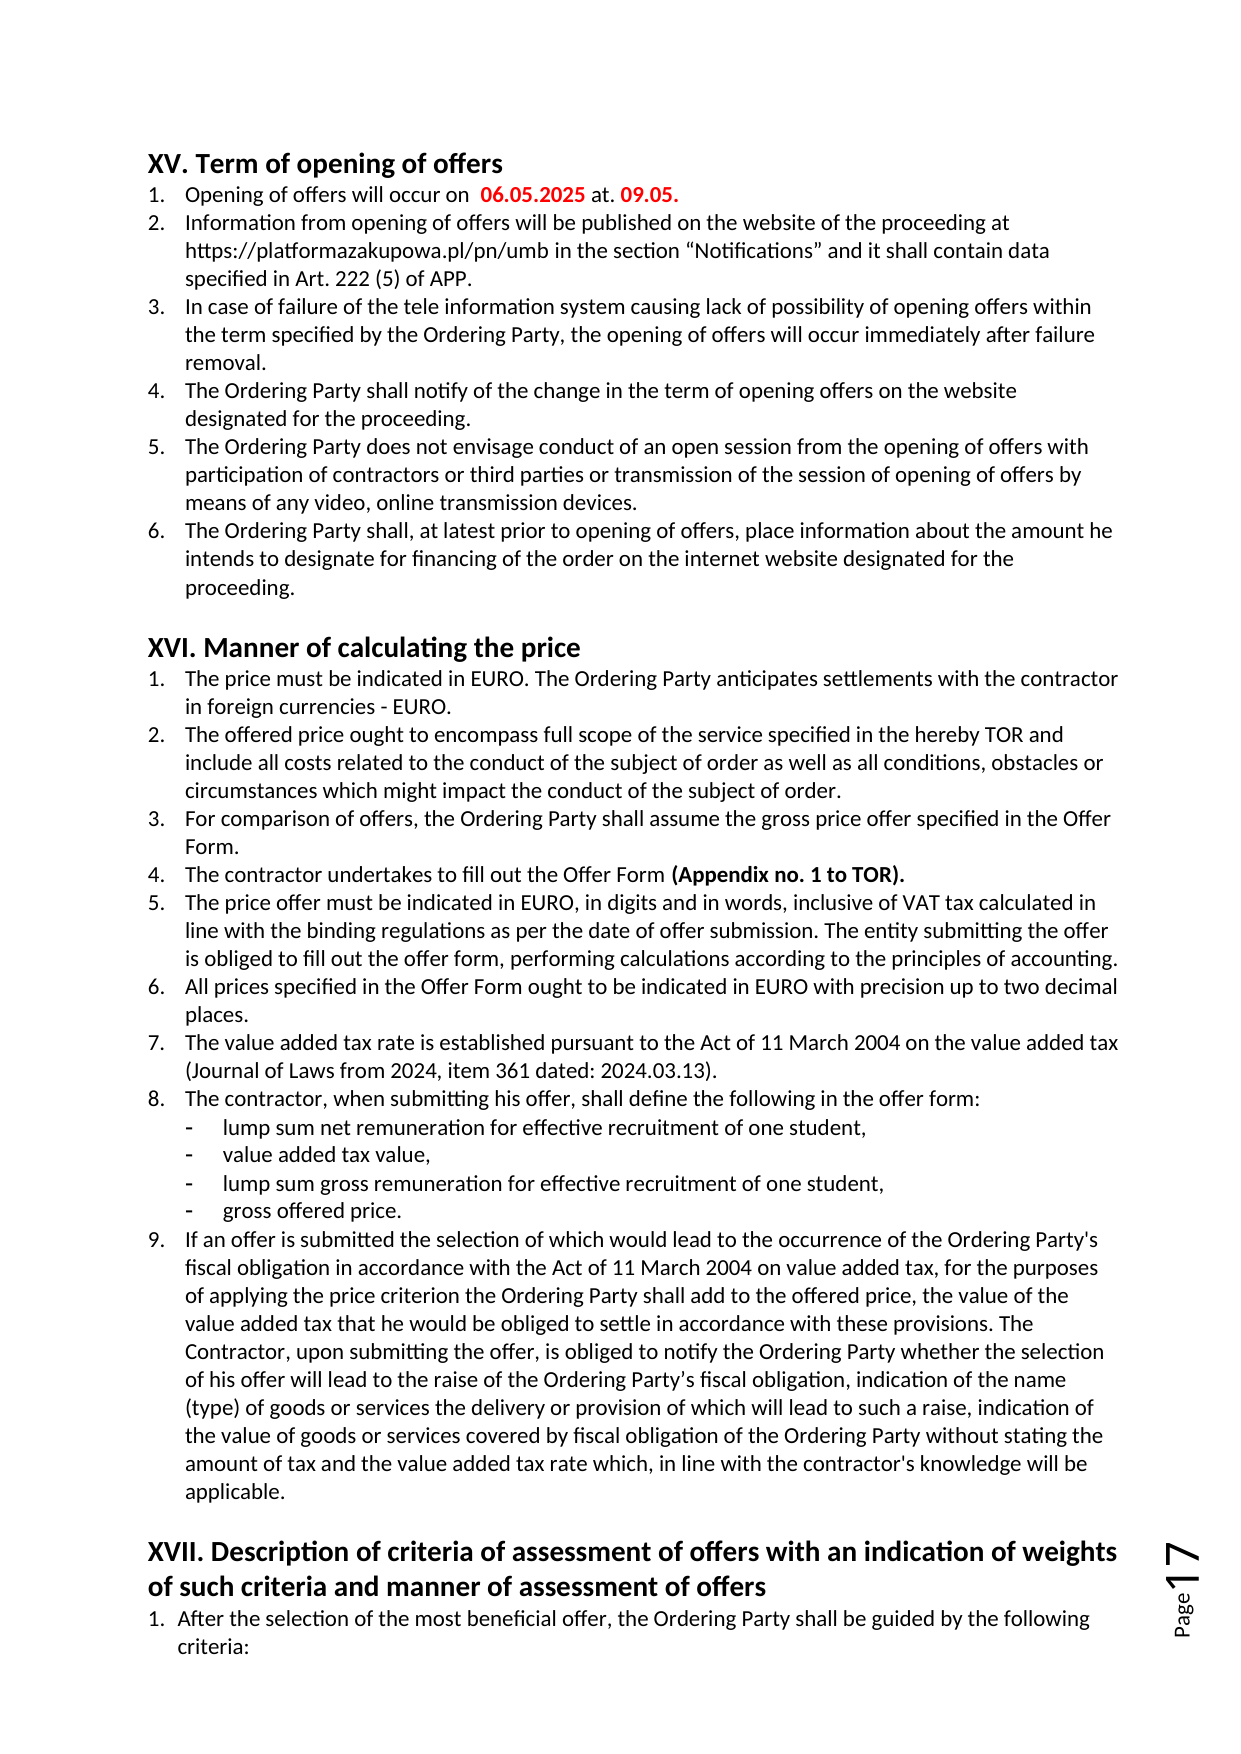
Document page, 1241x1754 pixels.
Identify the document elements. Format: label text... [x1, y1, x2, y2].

list gross offered price. [185, 1197, 1122, 1225]
text XVII. Description of criteria of assessment of offers with an indication of weights of such criteria and manner of assessment of offers [148, 1533, 1122, 1604]
text XV. Term of opening of offers [148, 145, 1122, 180]
list The contractor undertakes to fill out the Offer Form (Appendix no. 1 to TOR). [148, 860, 1122, 888]
list The value added tax rate is established pursuant to the Act of 11 March 2004 on the value added tax (Journal of Laws from 2024, item 361 dated: 2024.03.13). [148, 1028, 1122, 1084]
list Information from opening of offers will be published on the website of the proceeding at https://platformazakupowa.pl/pn/umb in the section “Notifications” and it shall contain data specified in Art. 222 (5) of APP. [148, 208, 1122, 292]
list The price offer must be indicated in EURO, in digits and in words, inclusive of VAT tax calculated in line with the binding regulations as per the date of offer submission. The entity submitting the offer is obliged to fill out the offer form, performing calculations according to the principles of accounting. [148, 888, 1122, 972]
list All prices specified in the Offer Form ought to be indicated in EURO with precision up to two decimal places. [148, 972, 1122, 1028]
list value added tax value, [185, 1141, 1122, 1169]
list The offered price ought to encompass full scope of the service specified in the hereby TOR and include all costs related to the conduct of the subject of order as well as all conditions, obstacles or circumstances which might impact the conduct of the subject of order. [148, 720, 1122, 804]
list If an offer is submitted the selection of which would lead to the occurrence of the Ordering Party's fiscal obligation in accordance with the Act of 11 March 2004 on value added tax, for the purposes of applying the price criterion the Ordering Party shall add to the offered price, the value of the value added tax that he would be obliged to settle in accordance with these provisions. The Contractor, upon submitting the offer, is obliged to notify the Ordering Party whether the selection of his offer will lead to the raise of the Ordering Party’s fiscal obligation, indication of the name (type) of goods or services the delivery or provision of which will lead to such a raise, indication of the value of goods or services covered by fiscal obligation of the Ordering Party without stating the amount of tax and the value added tax rate which, in line with the contractor's knowledge will be applicable. [148, 1225, 1122, 1505]
list The Ordering Party shall, at latest prior to opening of offers, place information about the amount he intends to designate for financing of the order on the internet website designated for the proceeding. [148, 517, 1122, 601]
list For comparison of offers, the Ordering Party shall assume the gross price offer specified in the Offer Form. [148, 804, 1122, 860]
list The Ordering Party does not envisage conduct of an open session from the opening of offers with participation of contractors or third parties or transmission of the session of opening of offers by means of any video, online transmission devices. [148, 432, 1122, 517]
list The contractor, when submitting his offer, shall define the following in the offer form: [148, 1084, 1122, 1113]
list In case of failure of the tele information system causing lack of possibility of opening offers within the term specified by the Ordering Party, the opening of offers will occur immediately after failure removal. [148, 292, 1122, 376]
text XVI. Manner of calculating the price [148, 629, 1122, 664]
list lump sum gross remuneration for effective recruitment of one student, [185, 1169, 1122, 1197]
list Opening of offers will occur on 06.05.2025 at. 09.05. [148, 180, 1122, 208]
list The price must be indicated in EURO. The Ordering Party anticipates settlements with the contractor in foreign currencies - EURO. [148, 664, 1122, 720]
list After the selection of the most beneficial offer, the Ordering Party shall be guided by the following criteria: [148, 1604, 1122, 1660]
list lump sum net remuneration for effective recruitment of one student, [185, 1113, 1122, 1141]
list The Ordering Party shall notify of the change in the term of opening offers on the website designated for the proceeding. [148, 376, 1122, 432]
